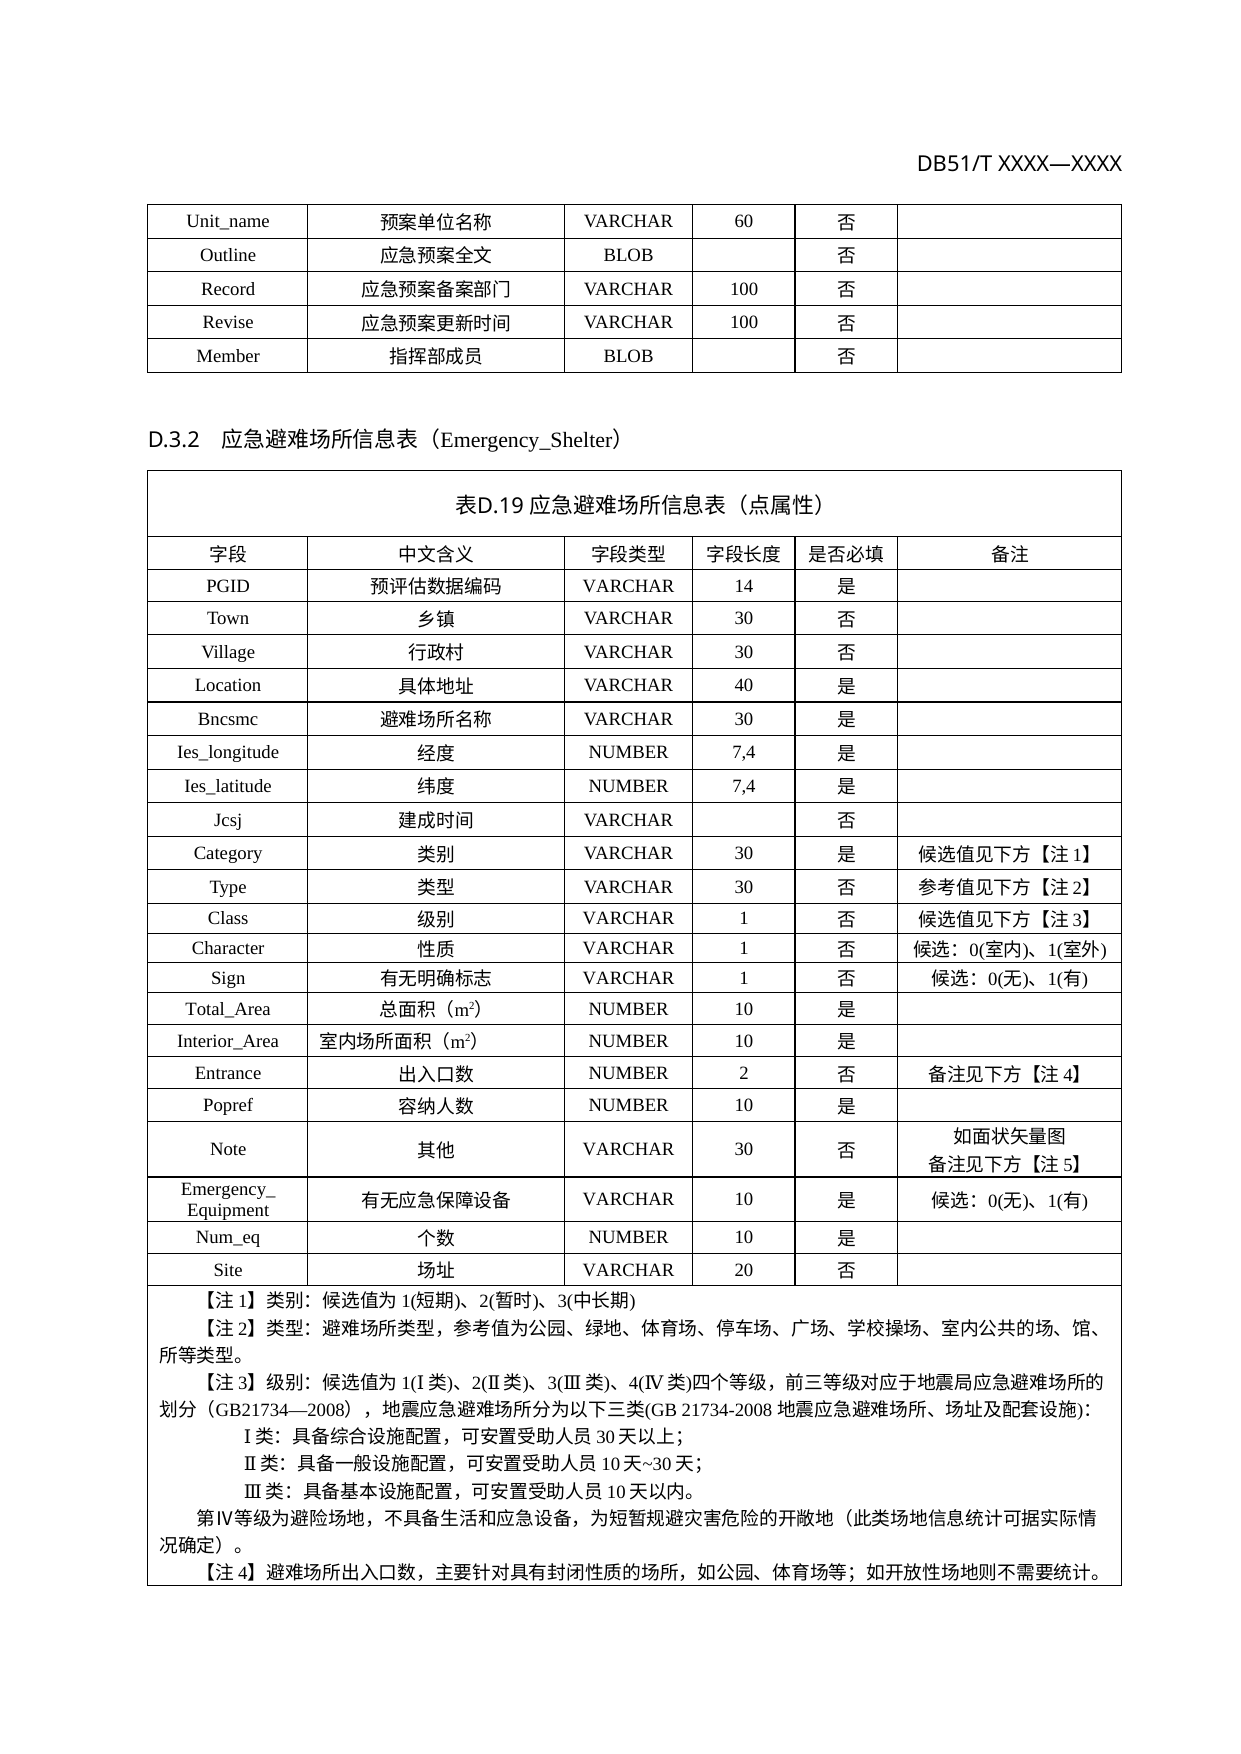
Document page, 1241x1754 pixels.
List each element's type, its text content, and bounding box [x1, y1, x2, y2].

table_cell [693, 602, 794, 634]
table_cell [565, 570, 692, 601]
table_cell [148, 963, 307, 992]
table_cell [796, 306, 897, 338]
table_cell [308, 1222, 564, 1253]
table_cell 否 [796, 205, 897, 237]
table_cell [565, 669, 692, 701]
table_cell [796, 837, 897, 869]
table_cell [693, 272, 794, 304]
table_cell VARCHAR [565, 205, 692, 237]
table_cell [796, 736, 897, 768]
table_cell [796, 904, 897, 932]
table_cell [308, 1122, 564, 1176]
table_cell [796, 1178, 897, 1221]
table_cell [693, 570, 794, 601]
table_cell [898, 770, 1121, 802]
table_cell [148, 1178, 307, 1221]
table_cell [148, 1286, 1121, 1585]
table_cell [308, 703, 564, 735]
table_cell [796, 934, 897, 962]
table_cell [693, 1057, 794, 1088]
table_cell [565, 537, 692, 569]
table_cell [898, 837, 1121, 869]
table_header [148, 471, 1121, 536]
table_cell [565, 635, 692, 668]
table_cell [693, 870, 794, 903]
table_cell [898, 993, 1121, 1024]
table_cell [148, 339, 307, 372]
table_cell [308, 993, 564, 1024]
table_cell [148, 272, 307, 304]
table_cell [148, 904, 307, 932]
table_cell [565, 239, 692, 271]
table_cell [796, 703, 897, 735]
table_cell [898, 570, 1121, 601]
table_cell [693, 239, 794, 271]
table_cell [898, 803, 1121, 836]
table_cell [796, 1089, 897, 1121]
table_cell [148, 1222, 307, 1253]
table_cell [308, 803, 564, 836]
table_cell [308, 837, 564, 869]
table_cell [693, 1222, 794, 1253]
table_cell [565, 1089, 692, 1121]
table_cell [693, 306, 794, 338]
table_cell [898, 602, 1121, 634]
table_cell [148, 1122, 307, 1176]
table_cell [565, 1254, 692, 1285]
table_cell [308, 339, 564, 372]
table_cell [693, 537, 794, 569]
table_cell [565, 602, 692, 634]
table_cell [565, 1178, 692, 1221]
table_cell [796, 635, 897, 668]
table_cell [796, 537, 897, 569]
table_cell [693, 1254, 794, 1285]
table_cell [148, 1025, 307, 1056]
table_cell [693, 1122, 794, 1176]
table_cell 60 [693, 205, 794, 237]
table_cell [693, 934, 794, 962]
table_cell [898, 205, 1121, 237]
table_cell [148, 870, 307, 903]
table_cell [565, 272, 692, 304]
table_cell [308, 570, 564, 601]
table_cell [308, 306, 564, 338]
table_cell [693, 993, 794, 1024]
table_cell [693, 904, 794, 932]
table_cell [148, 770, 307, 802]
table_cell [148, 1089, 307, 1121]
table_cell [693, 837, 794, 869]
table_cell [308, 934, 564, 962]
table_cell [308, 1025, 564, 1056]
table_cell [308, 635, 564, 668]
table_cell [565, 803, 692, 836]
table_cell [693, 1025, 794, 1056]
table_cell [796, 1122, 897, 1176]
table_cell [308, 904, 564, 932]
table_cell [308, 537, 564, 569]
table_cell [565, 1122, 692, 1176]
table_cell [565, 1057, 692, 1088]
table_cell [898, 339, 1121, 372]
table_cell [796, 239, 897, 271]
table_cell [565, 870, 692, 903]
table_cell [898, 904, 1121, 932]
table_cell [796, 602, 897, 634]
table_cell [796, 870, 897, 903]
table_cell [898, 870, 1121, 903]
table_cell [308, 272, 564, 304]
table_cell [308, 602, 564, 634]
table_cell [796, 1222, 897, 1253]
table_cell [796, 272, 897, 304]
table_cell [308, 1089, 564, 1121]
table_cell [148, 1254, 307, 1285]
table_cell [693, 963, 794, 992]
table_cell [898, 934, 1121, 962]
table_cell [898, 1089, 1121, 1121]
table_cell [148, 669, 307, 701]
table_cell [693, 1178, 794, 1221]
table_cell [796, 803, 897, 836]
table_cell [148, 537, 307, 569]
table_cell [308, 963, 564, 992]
table_cell Unit_name [148, 205, 307, 237]
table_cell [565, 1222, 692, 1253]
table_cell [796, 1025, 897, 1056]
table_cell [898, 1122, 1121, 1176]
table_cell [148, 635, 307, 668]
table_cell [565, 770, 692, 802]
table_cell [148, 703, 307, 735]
list 应急避难场所信息表（Emergency_Shelter） [148, 421, 1122, 454]
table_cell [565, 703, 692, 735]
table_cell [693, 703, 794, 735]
table_cell Outline [148, 239, 307, 271]
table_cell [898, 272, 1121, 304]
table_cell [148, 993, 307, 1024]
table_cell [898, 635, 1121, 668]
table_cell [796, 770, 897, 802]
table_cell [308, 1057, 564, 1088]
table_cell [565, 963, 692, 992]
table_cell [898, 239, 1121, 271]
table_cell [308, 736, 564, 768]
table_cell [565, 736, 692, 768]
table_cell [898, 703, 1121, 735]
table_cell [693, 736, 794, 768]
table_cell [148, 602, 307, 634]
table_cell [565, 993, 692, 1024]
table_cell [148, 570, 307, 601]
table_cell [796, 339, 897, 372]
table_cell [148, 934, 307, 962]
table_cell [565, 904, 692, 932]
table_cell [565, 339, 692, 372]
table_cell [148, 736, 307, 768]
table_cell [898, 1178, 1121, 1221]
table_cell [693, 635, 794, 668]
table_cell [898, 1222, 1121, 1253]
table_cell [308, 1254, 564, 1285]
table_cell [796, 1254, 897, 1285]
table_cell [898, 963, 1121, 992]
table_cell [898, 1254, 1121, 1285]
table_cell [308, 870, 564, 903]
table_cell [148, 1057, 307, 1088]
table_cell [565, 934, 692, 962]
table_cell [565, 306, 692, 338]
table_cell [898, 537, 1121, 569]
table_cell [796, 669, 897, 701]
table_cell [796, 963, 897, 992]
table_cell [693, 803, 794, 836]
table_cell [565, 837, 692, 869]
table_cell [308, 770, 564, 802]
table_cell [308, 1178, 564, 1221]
table_cell 预案单位名称 [308, 205, 564, 237]
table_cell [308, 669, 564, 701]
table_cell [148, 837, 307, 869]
table_cell 应急预案全文 [308, 239, 564, 271]
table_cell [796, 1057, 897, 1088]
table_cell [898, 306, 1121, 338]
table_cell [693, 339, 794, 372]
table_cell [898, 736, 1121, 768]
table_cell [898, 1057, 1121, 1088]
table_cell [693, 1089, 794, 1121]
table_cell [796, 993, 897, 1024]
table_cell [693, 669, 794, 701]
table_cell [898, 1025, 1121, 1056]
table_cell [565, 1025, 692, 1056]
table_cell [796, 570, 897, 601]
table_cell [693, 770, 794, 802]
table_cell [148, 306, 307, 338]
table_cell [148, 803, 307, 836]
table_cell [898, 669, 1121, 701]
